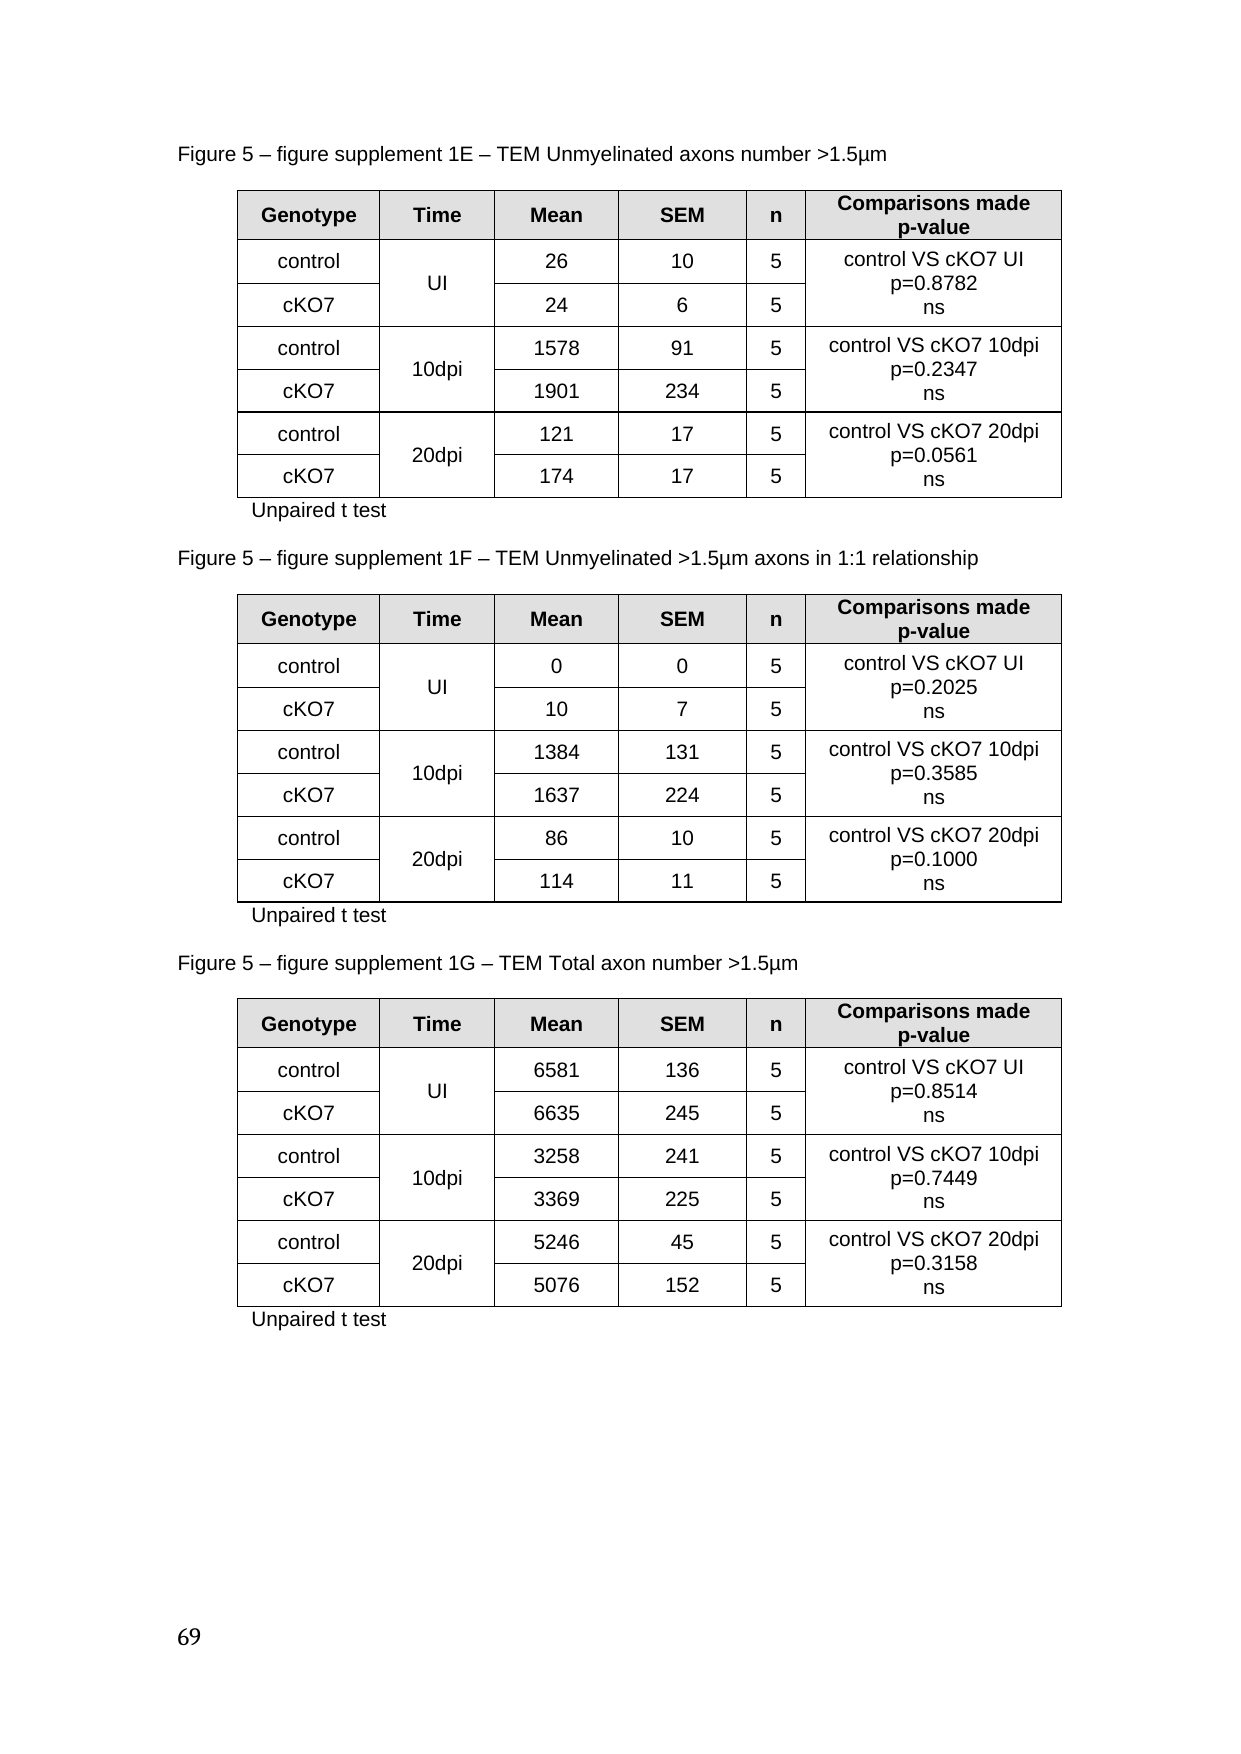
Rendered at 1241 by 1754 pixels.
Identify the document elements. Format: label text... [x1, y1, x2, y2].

text Unpaired t test [177, 902, 1063, 926]
text Figure 5 – figure supplement 1E – TEM Unmyelinated axons number >1.5µm [177, 142, 1063, 166]
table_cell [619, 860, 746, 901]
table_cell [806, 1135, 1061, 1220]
text Unpaired t test [177, 498, 1063, 522]
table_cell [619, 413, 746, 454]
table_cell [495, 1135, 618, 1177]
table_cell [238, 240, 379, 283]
text Unpaired t test [177, 1307, 1063, 1331]
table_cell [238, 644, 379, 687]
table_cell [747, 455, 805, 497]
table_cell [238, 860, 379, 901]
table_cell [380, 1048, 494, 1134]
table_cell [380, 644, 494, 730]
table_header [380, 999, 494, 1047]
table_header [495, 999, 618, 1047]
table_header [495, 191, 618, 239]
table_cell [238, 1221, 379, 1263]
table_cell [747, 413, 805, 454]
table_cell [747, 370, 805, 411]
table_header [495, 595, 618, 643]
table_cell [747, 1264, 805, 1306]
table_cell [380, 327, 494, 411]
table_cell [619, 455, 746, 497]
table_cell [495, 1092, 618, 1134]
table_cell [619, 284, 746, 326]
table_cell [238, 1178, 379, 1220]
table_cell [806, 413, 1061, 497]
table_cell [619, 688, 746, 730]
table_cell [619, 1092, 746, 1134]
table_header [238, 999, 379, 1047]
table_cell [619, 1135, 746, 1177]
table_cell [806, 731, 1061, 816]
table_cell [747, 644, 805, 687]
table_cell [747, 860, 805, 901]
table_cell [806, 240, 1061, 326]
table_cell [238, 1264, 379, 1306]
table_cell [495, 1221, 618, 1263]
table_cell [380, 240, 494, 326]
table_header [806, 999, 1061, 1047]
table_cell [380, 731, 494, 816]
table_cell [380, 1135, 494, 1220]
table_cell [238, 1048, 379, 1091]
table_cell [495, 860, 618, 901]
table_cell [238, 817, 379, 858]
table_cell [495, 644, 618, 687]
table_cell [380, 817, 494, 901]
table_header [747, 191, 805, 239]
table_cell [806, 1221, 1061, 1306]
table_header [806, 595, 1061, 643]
text Figure 5 – figure supplement 1F – TEM Unmyelinated >1.5µm axons in 1:1 relationship [177, 546, 1063, 570]
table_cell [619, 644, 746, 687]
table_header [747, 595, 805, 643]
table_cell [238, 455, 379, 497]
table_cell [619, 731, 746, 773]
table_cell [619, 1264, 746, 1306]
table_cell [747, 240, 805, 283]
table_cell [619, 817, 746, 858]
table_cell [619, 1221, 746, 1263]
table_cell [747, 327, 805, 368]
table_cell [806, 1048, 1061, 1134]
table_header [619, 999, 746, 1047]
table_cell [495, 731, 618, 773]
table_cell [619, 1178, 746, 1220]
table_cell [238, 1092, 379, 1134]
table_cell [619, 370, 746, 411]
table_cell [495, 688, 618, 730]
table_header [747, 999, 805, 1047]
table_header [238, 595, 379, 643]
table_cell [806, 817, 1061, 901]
text Figure 5 – figure supplement 1G – TEM Total axon number >1.5µm [177, 950, 1063, 974]
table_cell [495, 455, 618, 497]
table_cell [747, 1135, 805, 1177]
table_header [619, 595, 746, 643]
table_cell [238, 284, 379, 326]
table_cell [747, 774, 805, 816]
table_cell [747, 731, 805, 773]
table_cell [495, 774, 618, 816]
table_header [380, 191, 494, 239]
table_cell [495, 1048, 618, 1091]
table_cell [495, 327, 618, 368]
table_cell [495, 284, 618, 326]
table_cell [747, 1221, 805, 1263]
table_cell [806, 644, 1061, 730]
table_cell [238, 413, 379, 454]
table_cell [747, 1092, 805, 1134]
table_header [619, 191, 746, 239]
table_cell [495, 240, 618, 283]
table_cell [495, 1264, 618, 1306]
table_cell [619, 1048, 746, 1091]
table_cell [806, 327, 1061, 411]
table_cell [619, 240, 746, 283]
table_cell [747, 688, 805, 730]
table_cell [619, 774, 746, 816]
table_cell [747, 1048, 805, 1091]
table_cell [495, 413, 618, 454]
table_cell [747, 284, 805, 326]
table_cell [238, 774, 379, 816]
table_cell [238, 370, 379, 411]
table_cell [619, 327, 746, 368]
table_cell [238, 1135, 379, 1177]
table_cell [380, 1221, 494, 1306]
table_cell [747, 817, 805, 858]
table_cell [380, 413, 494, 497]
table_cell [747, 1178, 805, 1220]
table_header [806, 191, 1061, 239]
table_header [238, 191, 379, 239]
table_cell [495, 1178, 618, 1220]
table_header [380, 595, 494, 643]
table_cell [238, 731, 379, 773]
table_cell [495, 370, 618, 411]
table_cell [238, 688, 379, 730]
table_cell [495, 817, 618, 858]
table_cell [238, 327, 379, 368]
